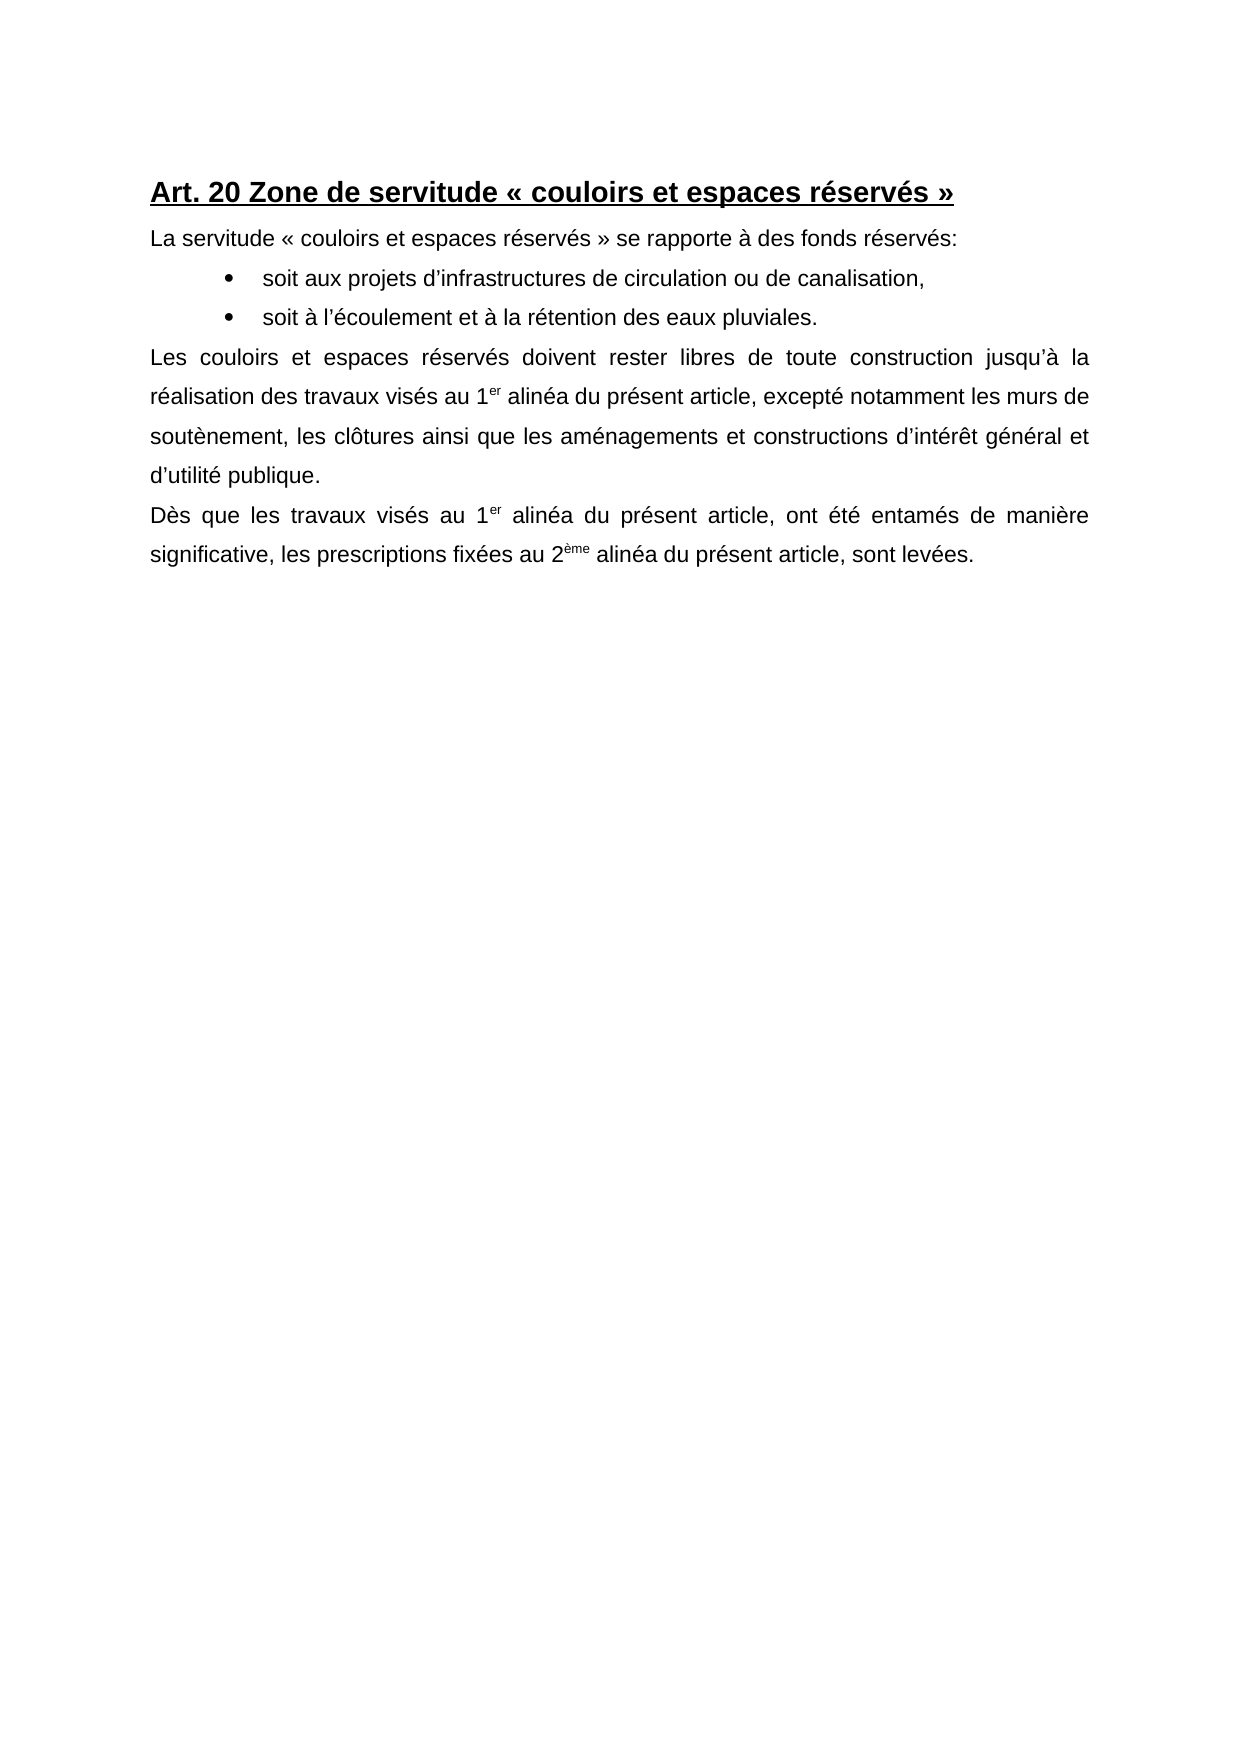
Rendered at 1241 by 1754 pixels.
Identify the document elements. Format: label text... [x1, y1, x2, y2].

list soit à l’écoulement et à la rétention des eaux pluviales. [225, 304, 1090, 331]
subtitle Art. 20 Zone de servitude « couloirs et espaces réservés » [150, 175, 1090, 208]
text Les couloirs et espaces réservés doivent rester libres de toute construction jusqu’à la réalisation des travaux visés au 1er alinéa du présent article, excepté notamment les murs de soutènement, les clôtures ainsi que les aménagements et constructions d’intérêt général et d’utilité publique. [150, 344, 1090, 488]
text Dès que les travaux visés au 1er alinéa du présent article, ont été entamés de manière significative, les prescriptions fixées au 2ème alinéa du présent article, sont levées. [150, 502, 1090, 567]
text La servitude « couloirs et espaces réservés » se rapporte à des fonds réservés: [150, 225, 1090, 252]
list soit aux projets d’infrastructures de circulation ou de canalisation, [225, 265, 1090, 291]
